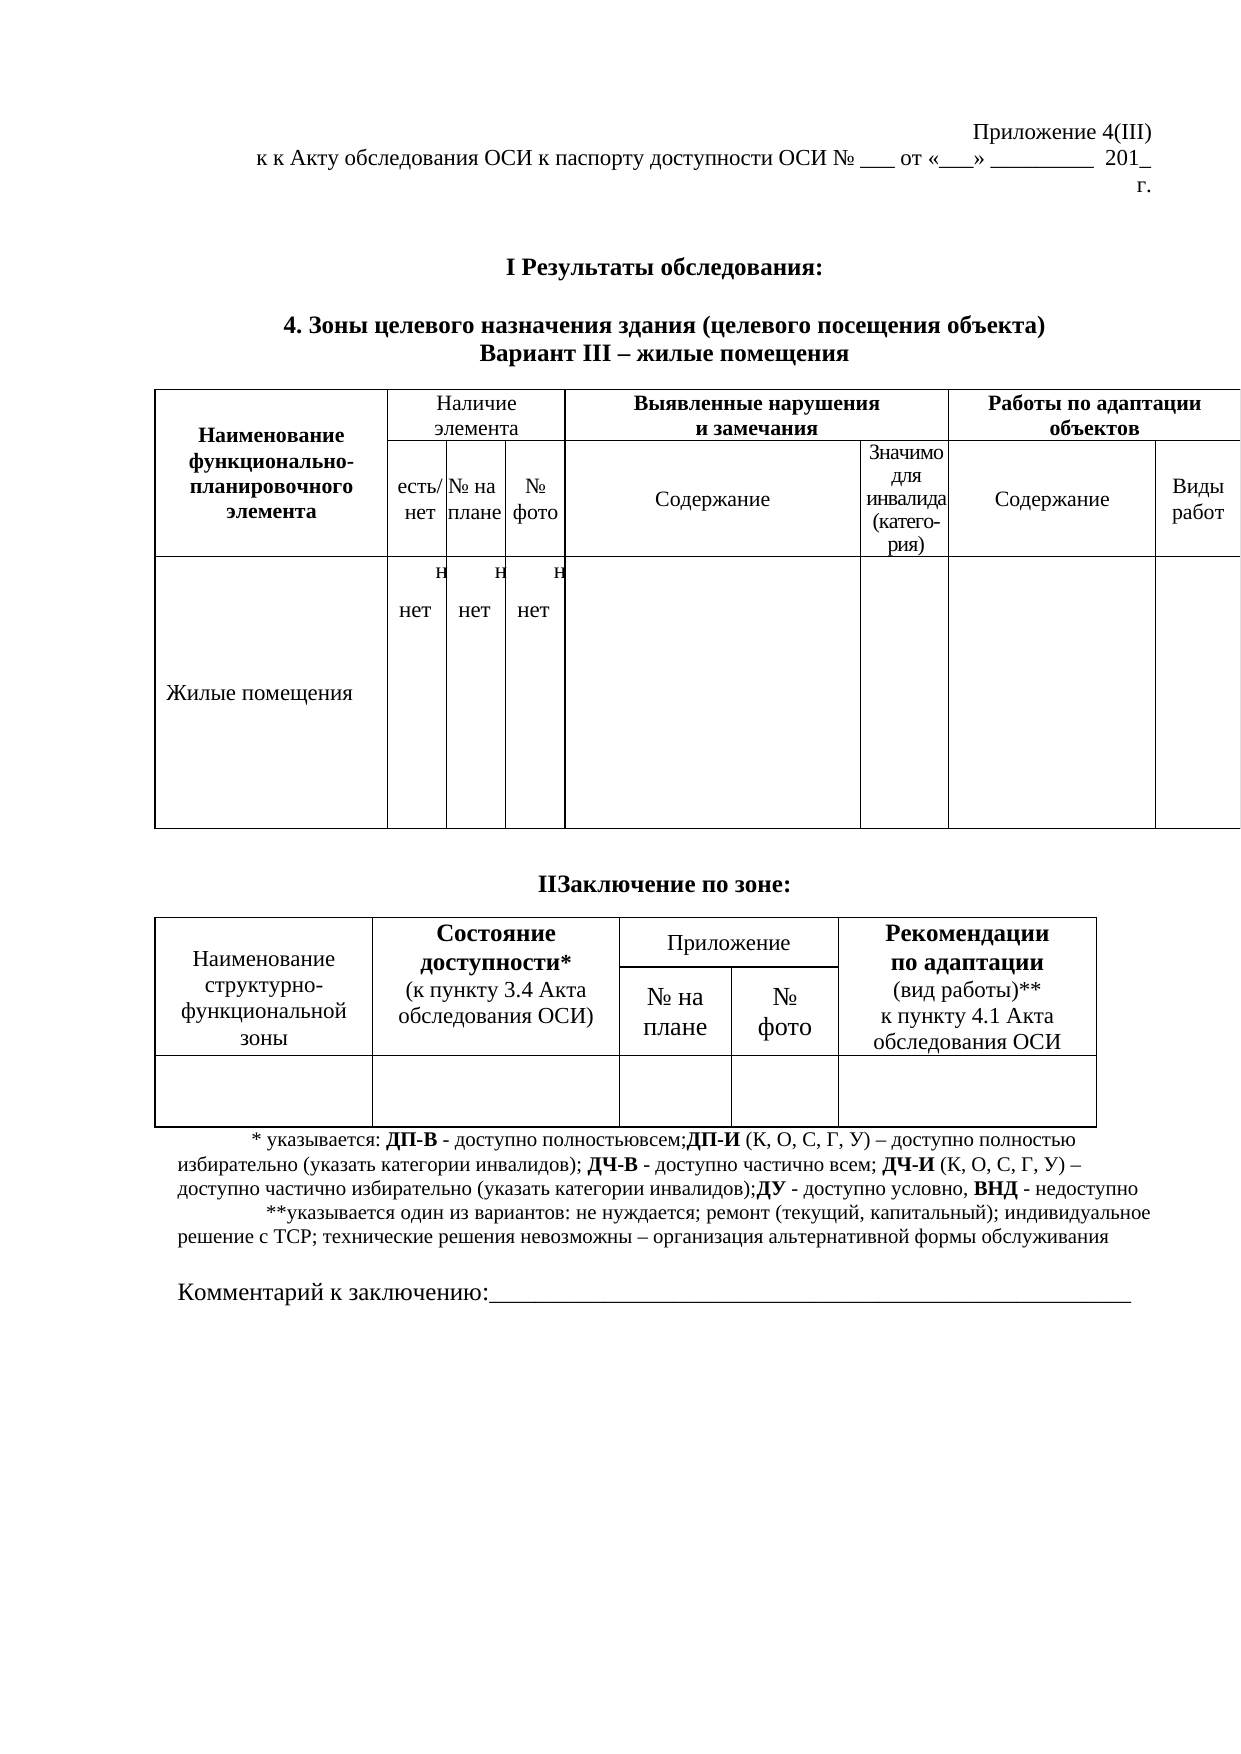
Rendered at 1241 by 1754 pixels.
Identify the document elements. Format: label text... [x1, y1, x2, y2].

table_cell Виды работ [1156, 441, 1240, 556]
table_cell ннет [388, 557, 446, 827]
text Комментарий к заключению:________________________________________________________ [177, 1276, 1152, 1306]
table_header Приложение [620, 918, 838, 966]
table_cell Жилые помещения [156, 557, 387, 827]
table_cell [839, 1056, 1096, 1126]
table_cell [949, 557, 1155, 827]
text Приложение 4(III) [177, 118, 1152, 144]
table_header Состояние доступности* (к пункту 3.4 Акта обследования ОСИ) [373, 918, 619, 1055]
table_cell ннет [506, 557, 564, 827]
table_cell [156, 1056, 372, 1126]
table_header Наличие элемента [388, 390, 564, 440]
table_cell № на плане [447, 441, 505, 556]
text **указывается один из вариантов: не нуждается; ремонт (текущий, капитальный); индивидуальное решение с ТСР; технические решения невозможны – организация альтернативной формы обслуживания [177, 1199, 1152, 1248]
text I Результаты обследования: [177, 252, 1152, 281]
table_cell [861, 557, 948, 827]
table_header Наименование структурно-функциональной зоны [156, 918, 372, 1055]
table_cell ннет [447, 557, 505, 827]
text IIЗаключение по зоне: [177, 869, 1152, 898]
table_cell есть/ нет [388, 441, 446, 556]
table_cell [373, 1056, 619, 1126]
table_header Работы по адаптации объектов [949, 390, 1240, 440]
text 4. Зоны целевого назначения здания (целевого посещения объекта) [177, 310, 1152, 338]
text Вариант III – жилые помещения [177, 338, 1152, 367]
table_header Наименование функционально-планировочного элемента [156, 390, 387, 556]
table_cell Содержание [566, 441, 860, 556]
text к к Акту обследования ОСИ к паспорту доступности ОСИ № ___ от «___» _________ 201_ г. [177, 144, 1152, 197]
table_cell [566, 557, 860, 827]
text * указывается: ДП-В - доступно полностьювсем;ДП-И (К, О, С, Г, У) – доступно полностью избирательно (указать категории инвалидов); ДЧ-В - доступно частично всем; ДЧ-И (К, О, С, Г, У) – доступно частично избирательно (указать категории инвалидов);ДУ - доступно условно, ВНД - недоступно [177, 1127, 1152, 1199]
table_cell № фото [506, 441, 564, 556]
table_header Выявленные нарушения и замечания [566, 390, 948, 440]
table_cell [1156, 557, 1240, 827]
table_cell [620, 1056, 731, 1126]
table_cell № фото [732, 968, 838, 1055]
table_cell Значимо для инвалида (катего-рия) [861, 441, 948, 556]
table_cell Содержание [949, 441, 1155, 556]
table_cell [732, 1056, 838, 1126]
table_header Рекомендации по адаптации (вид работы)** к пункту 4.1 Акта обследования ОСИ [839, 918, 1096, 1055]
table_cell № на плане [620, 968, 731, 1055]
